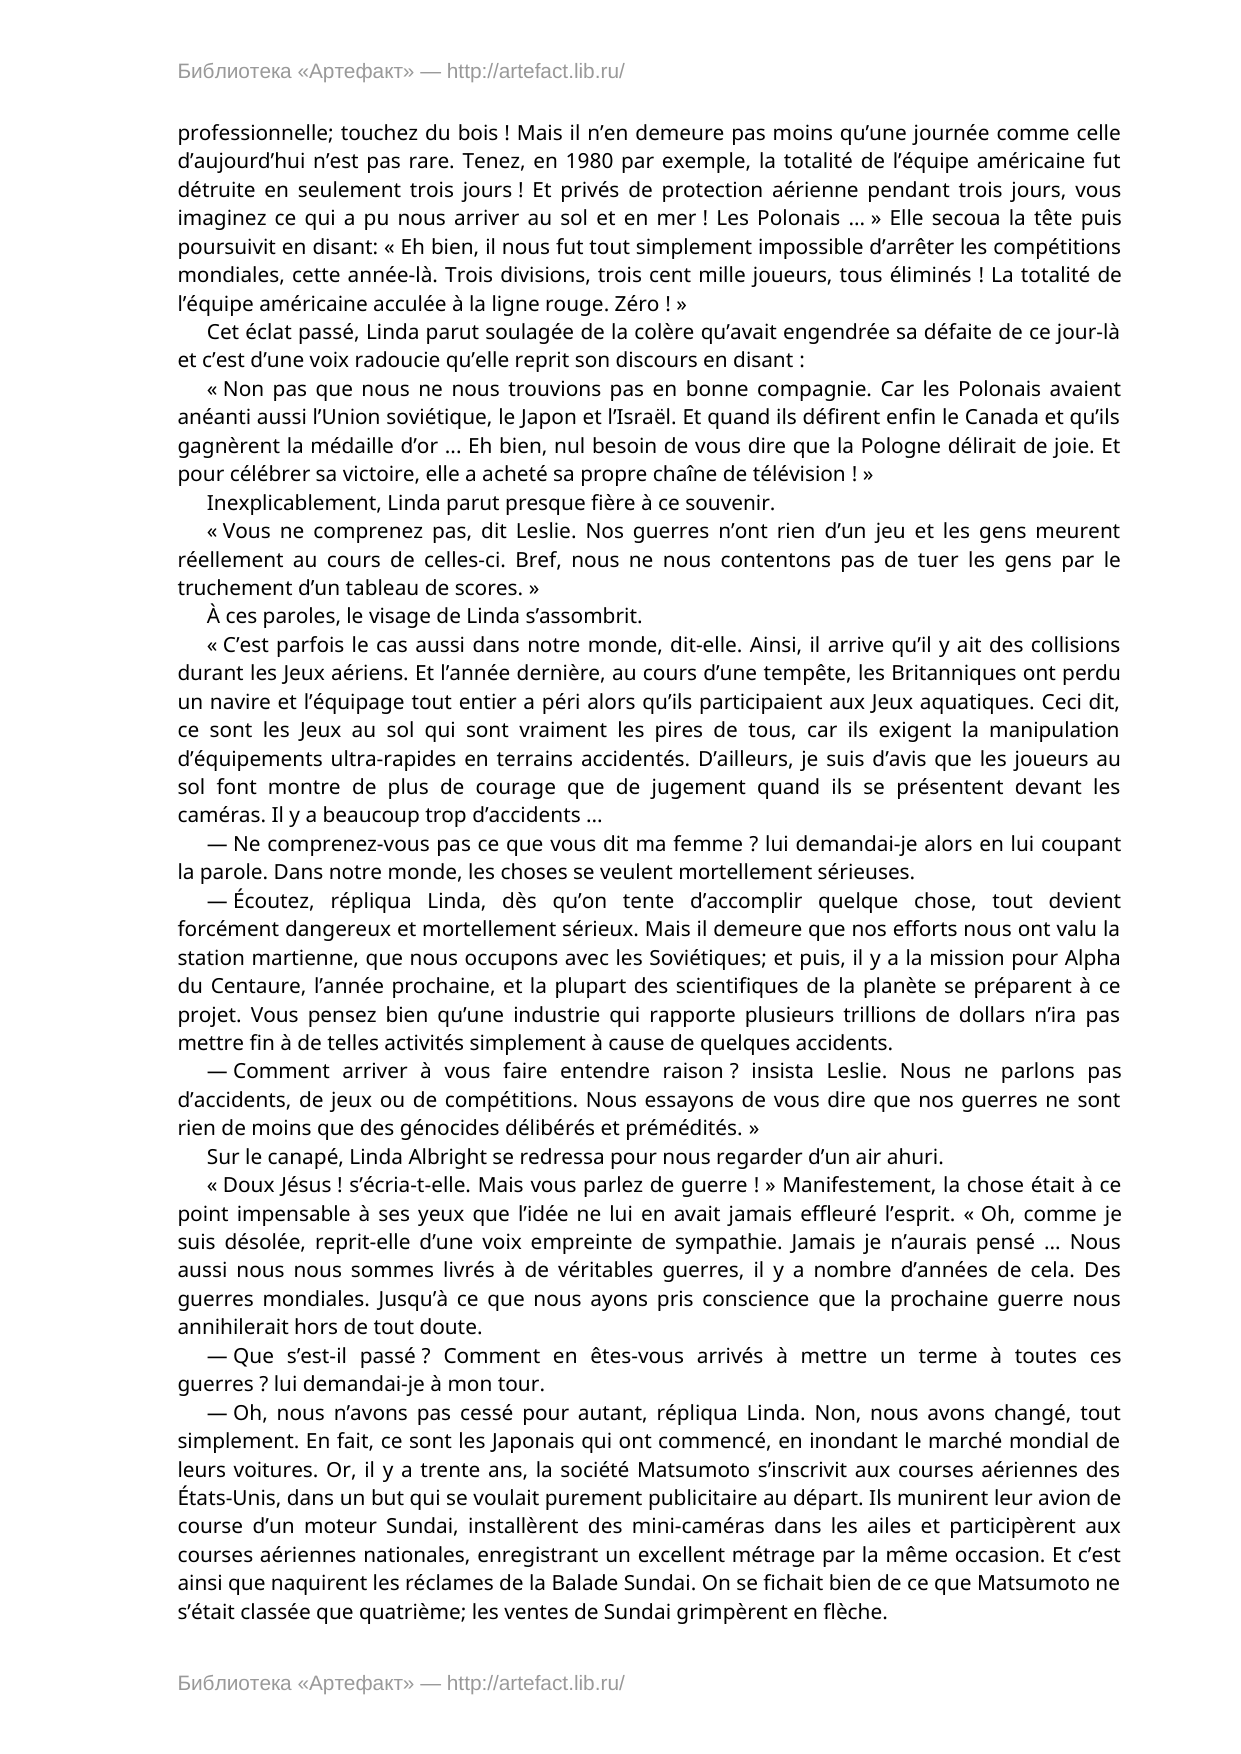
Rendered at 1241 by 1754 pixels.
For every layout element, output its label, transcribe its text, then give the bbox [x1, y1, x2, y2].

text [177, 118, 1122, 317]
text — Ne comprenez-vous pas ce que vous dit ma femme ? lui demandai-je alors en lui coupant la parole. Dans notre monde, les choses se veulent mortellement sérieuses. [177, 829, 1122, 886]
text — Oh, nous n’avons pas cessé pour autant, répliqua Linda. Non, nous avons changé, tout simplement. En fait, ce sont les Japonais qui ont commencé, en inondant le marché mondial de leurs voitures. Or, il y a trente ans, la société Matsumoto s’inscrivit aux courses aériennes des États-Unis, dans un but qui se voulait purement publicitaire au départ. Ils munirent leur avion de course d’un moteur Sundai, installèrent des mini-caméras dans les ailes et participèrent aux courses aériennes nationales, enregistrant un excellent métrage par la même occasion. Et c’est ainsi que naquirent les réclames de la Balade Sundai. On se fichait bien de ce que Matsumoto ne s’était classée que quatrième; les ventes de Sundai grimpèrent en flèche. [177, 1398, 1122, 1625]
text « Doux Jésus ! s’écria-t-elle. Mais vous parlez de guerre ! » Manifestement, la chose était à ce point impensable à ses yeux que l’idée ne lui en avait jamais effleuré l’esprit. « Oh, comme je suis désolée, reprit-elle d’une voix empreinte de sympathie. Jamais je n’aurais pensé ... Nous aussi nous nous sommes livrés à de véritables guerres, il y a nombre d’années de cela. Des guerres mondiales. Jusqu’à ce que nous ayons pris conscience que la prochaine guerre nous annihilerait hors de tout doute. [177, 1170, 1122, 1341]
text — Écoutez, répliqua Linda, dès qu’on tente d’accomplir quelque chose, tout devient forcément dangereux et mortellement sérieux. Mais il demeure que nos efforts nous ont valu la station martienne, que nous occupons avec les Soviétiques; et puis, il y a la mission pour Alpha du Centaure, l’année prochaine, et la plupart des scientifiques de la planète se préparent à ce projet. Vous pensez bien qu’une industrie qui rapporte plusieurs trillions de dollars n’ira pas mettre fin à de telles activités simplement à cause de quelques accidents. [177, 886, 1122, 1057]
text « Non pas que nous ne nous trouvions pas en bonne compagnie. Car les Polonais avaient anéanti aussi l’Union soviétique, le Japon et l’Israël. Et quand ils défirent enfin le Canada et qu’ils gagnèrent la médaille d’or ... Eh bien, nul besoin de vous dire que la Pologne délirait de joie. Et pour célébrer sa victoire, elle a acheté sa propre chaîne de télévision ! » [177, 374, 1122, 488]
text Sur le canapé, Linda Albright se redressa pour nous regarder d’un air ahuri. [177, 1142, 1122, 1170]
text À ces paroles, le visage de Linda s’assombrit. [177, 602, 1122, 630]
text « C’est parfois le cas aussi dans notre monde, dit-elle. Ainsi, il arrive qu’il y ait des collisions durant les Jeux aériens. Et l’année dernière, au cours d’une tempête, les Britanniques ont perdu un navire et l’équipage tout entier a péri alors qu’ils participaient aux Jeux aquatiques. Ceci dit, ce sont les Jeux au sol qui sont vraiment les pires de tous, car ils exigent la manipulation d’équipements ultra-rapides en terrains accidentés. D’ailleurs, je suis d’avis que les joueurs au sol font montre de plus de courage que de jugement quand ils se présentent devant les caméras. Il y a beaucoup trop d’accidents ... [177, 630, 1122, 829]
text — Comment arriver à vous faire entendre raison ? insista Leslie. Nous ne parlons pas d’accidents, de jeux ou de compétitions. Nous essayons de vous dire que nos guerres ne sont rien de moins que des génocides délibérés et prémédités. » [177, 1057, 1122, 1142]
text — Que s’est-il passé ? Comment en êtes-vous arrivés à mettre un terme à toutes ces guerres ? lui demandai-je à mon tour. [177, 1341, 1122, 1398]
text Cet éclat passé, Linda parut soulagée de la colère qu’avait engendrée sa défaite de ce jour-là et c’est d’une voix radoucie qu’elle reprit son discours en disant : [177, 317, 1122, 374]
text « Vous ne comprenez pas, dit Leslie. Nos guerres n’ont rien d’un jeu et les gens meurent réellement au cours de celles-ci. Bref, nous ne nous contentons pas de tuer les gens par le truchement d’un tableau de scores. » [177, 516, 1122, 602]
text Inexplicablement, Linda parut presque fière à ce souvenir. [177, 488, 1122, 516]
